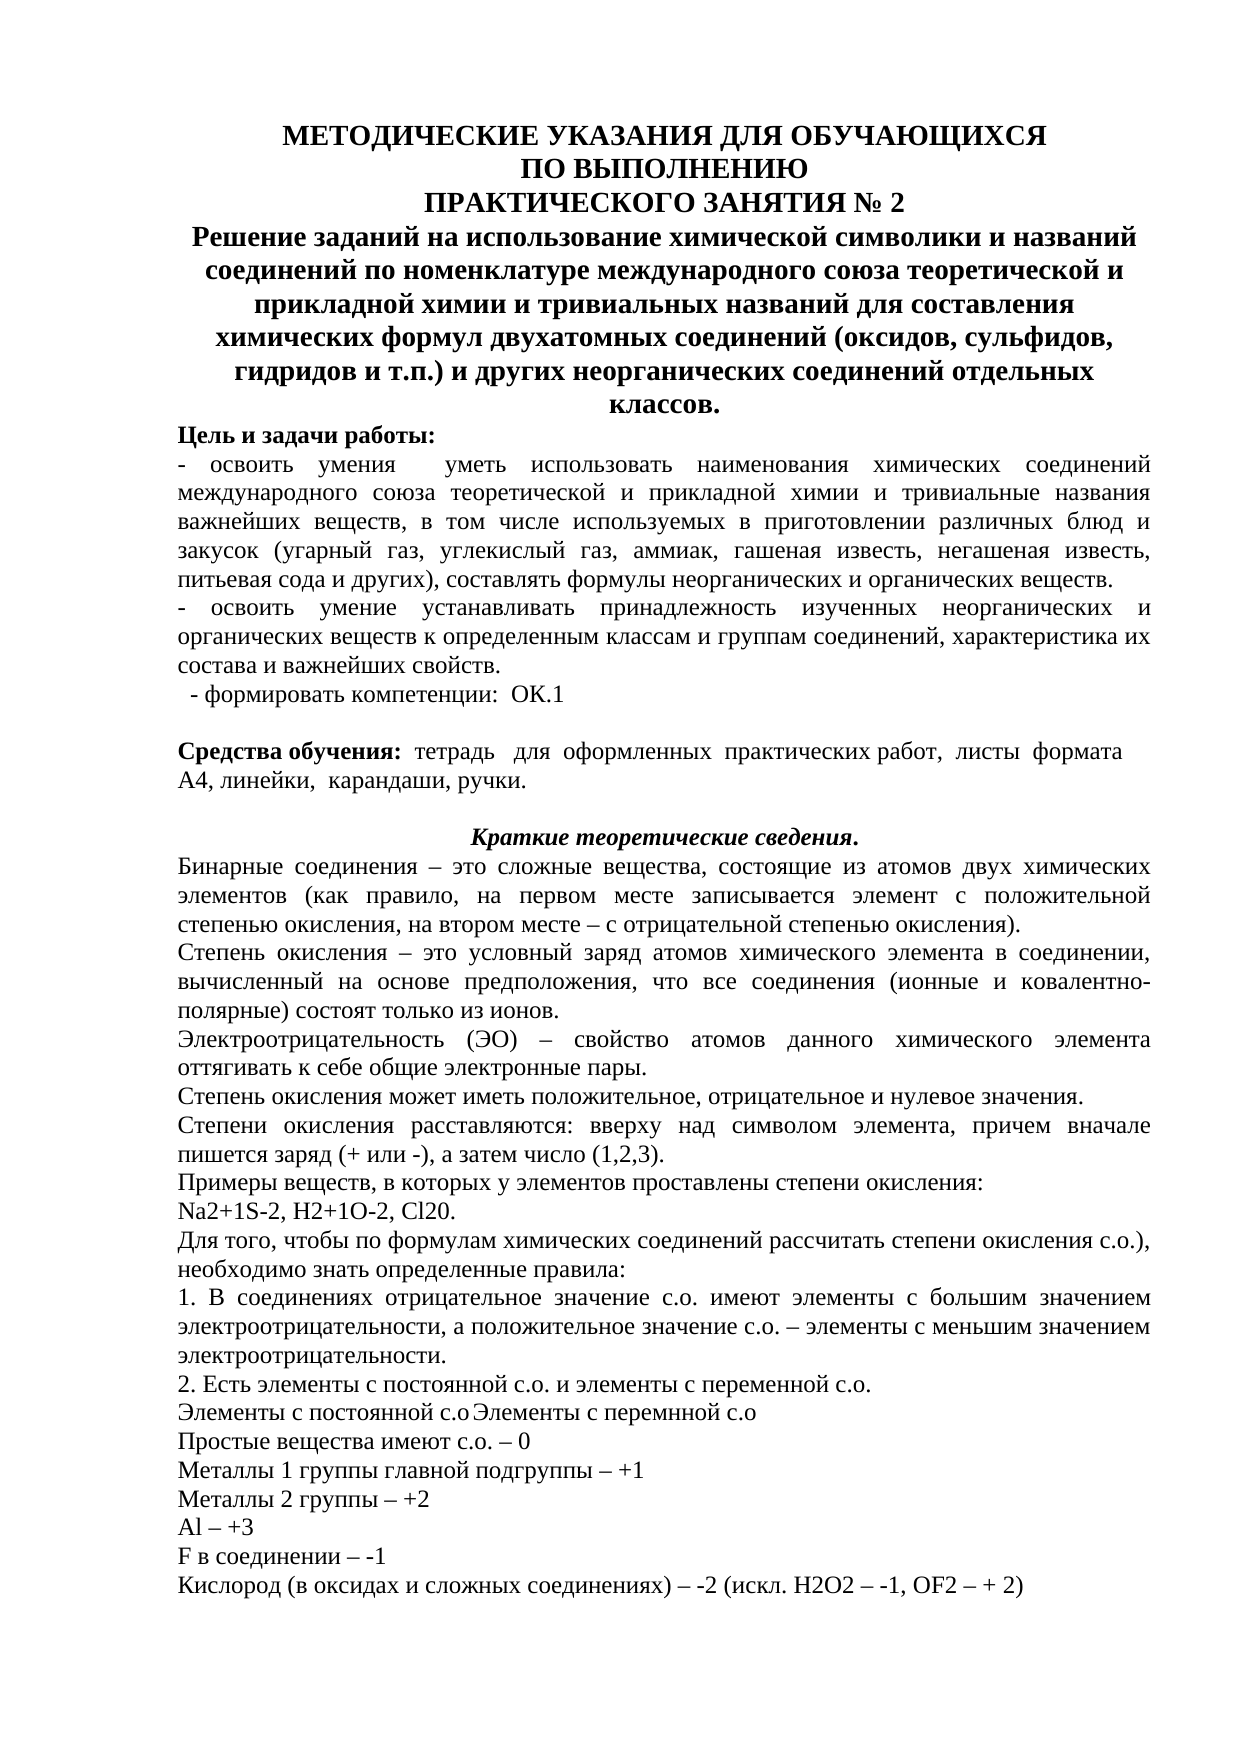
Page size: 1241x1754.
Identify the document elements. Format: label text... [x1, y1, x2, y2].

text 1. В соединениях отрицательное значение с.о. имеют элементы с большим значением электроотрицательности, а положительное значение с.о. – элементы с меньшим значением электроотрицательности. [177, 1282, 1152, 1369]
text Na2+1S-2, H2+1O-2, Cl20. [177, 1196, 1152, 1225]
text 2. Есть элементы с постоянной с.о. и элементы с переменной с.о. [177, 1369, 1152, 1397]
text Степень окисления может иметь положительное, отрицательное и нулевое значения. [177, 1081, 1152, 1110]
text - освоить умение устанавливать принадлежность изученных неорганических и органических веществ к определенным классам и группам соединений, характеристика их состава и важнейших свойств. [177, 592, 1152, 679]
text Электроотрицательность (ЭО) – свойство атомов данного химического элемента оттягивать к себе общие электронные пары. [177, 1024, 1152, 1081]
text ПО ВЫПОЛНЕНИЮ [177, 152, 1152, 185]
text Цель и задачи работы: [177, 420, 1152, 449]
text - освоить умения уметь использовать наименования химических соединений международного союза теоретической и прикладной химии и тривиальные названия важнейших веществ, в том числе используемых в приготовлении различных блюд и закусок (угарный газ, углекислый газ, аммиак, гашеная известь, негашеная известь, питьевая сода и других), составлять формулы неорганических и органических веществ. [177, 449, 1152, 592]
text Кислород (в оксидах и сложных соединениях) – -2 (искл. H2O2 – -1, OF2 – + 2) [177, 1570, 1152, 1599]
text - формировать компетенции: ОК.1 [177, 679, 1152, 707]
text F в соединении – -1 [177, 1541, 1152, 1570]
text Для того, чтобы по формулам химических соединений рассчитать степени окисления с.о.), необходимо знать определенные правила: [177, 1225, 1152, 1282]
text Краткие теоретические сведения. [177, 822, 1152, 851]
text Решение заданий на использование химической символики и названий соединений по номенклатуре международного союза теоретической и прикладной химии и тривиальных названий для составления химических формул двухатомных соединений (оксидов, сульфидов, гидридов и т.п.) и других неорганических соединений отдельных классов. [177, 219, 1152, 420]
text ПРАКТИЧЕСКОГО ЗАНЯТИЯ № 2 [177, 185, 1152, 219]
text Простые вещества имеют с.о. – 0 [177, 1426, 1152, 1455]
text Степени окисления расставляются: вверху над символом элемента, причем вначале пишется заряд (+ или -), а затем число (1,2,3). [177, 1110, 1152, 1167]
text Примеры веществ, в которых у элементов проставлены степени окисления: [177, 1167, 1152, 1196]
text Металлы 2 группы – +2 [177, 1484, 1152, 1512]
text Металлы 1 группы главной подгруппы – +1 [177, 1455, 1152, 1484]
text Бинарные соединения – это сложные вещества, состоящие из атомов двух химических элементов (как правило, на первом месте записывается элемент с положительной степенью окисления, на втором месте – с отрицательной степенью окисления). [177, 851, 1152, 937]
text Средства обучения: тетрадь для оформленных практических работ, листы формата А4, линейки, карандаши, ручки. [177, 736, 1152, 794]
text МЕТОДИЧЕСКИЕ УКАЗАНИЯ ДЛЯ ОБУЧАЮЩИХСЯ [177, 118, 1152, 152]
text Al – +3 [177, 1512, 1152, 1541]
text Степень окисления – это условный заряд атомов химического элемента в соединении, вычисленный на основе предположения, что все соединения (ионные и ковалентно-полярные) состоят только из ионов. [177, 937, 1152, 1024]
text Элементы с постоянной с.о Элементы с перемнной с.о [177, 1397, 1152, 1426]
